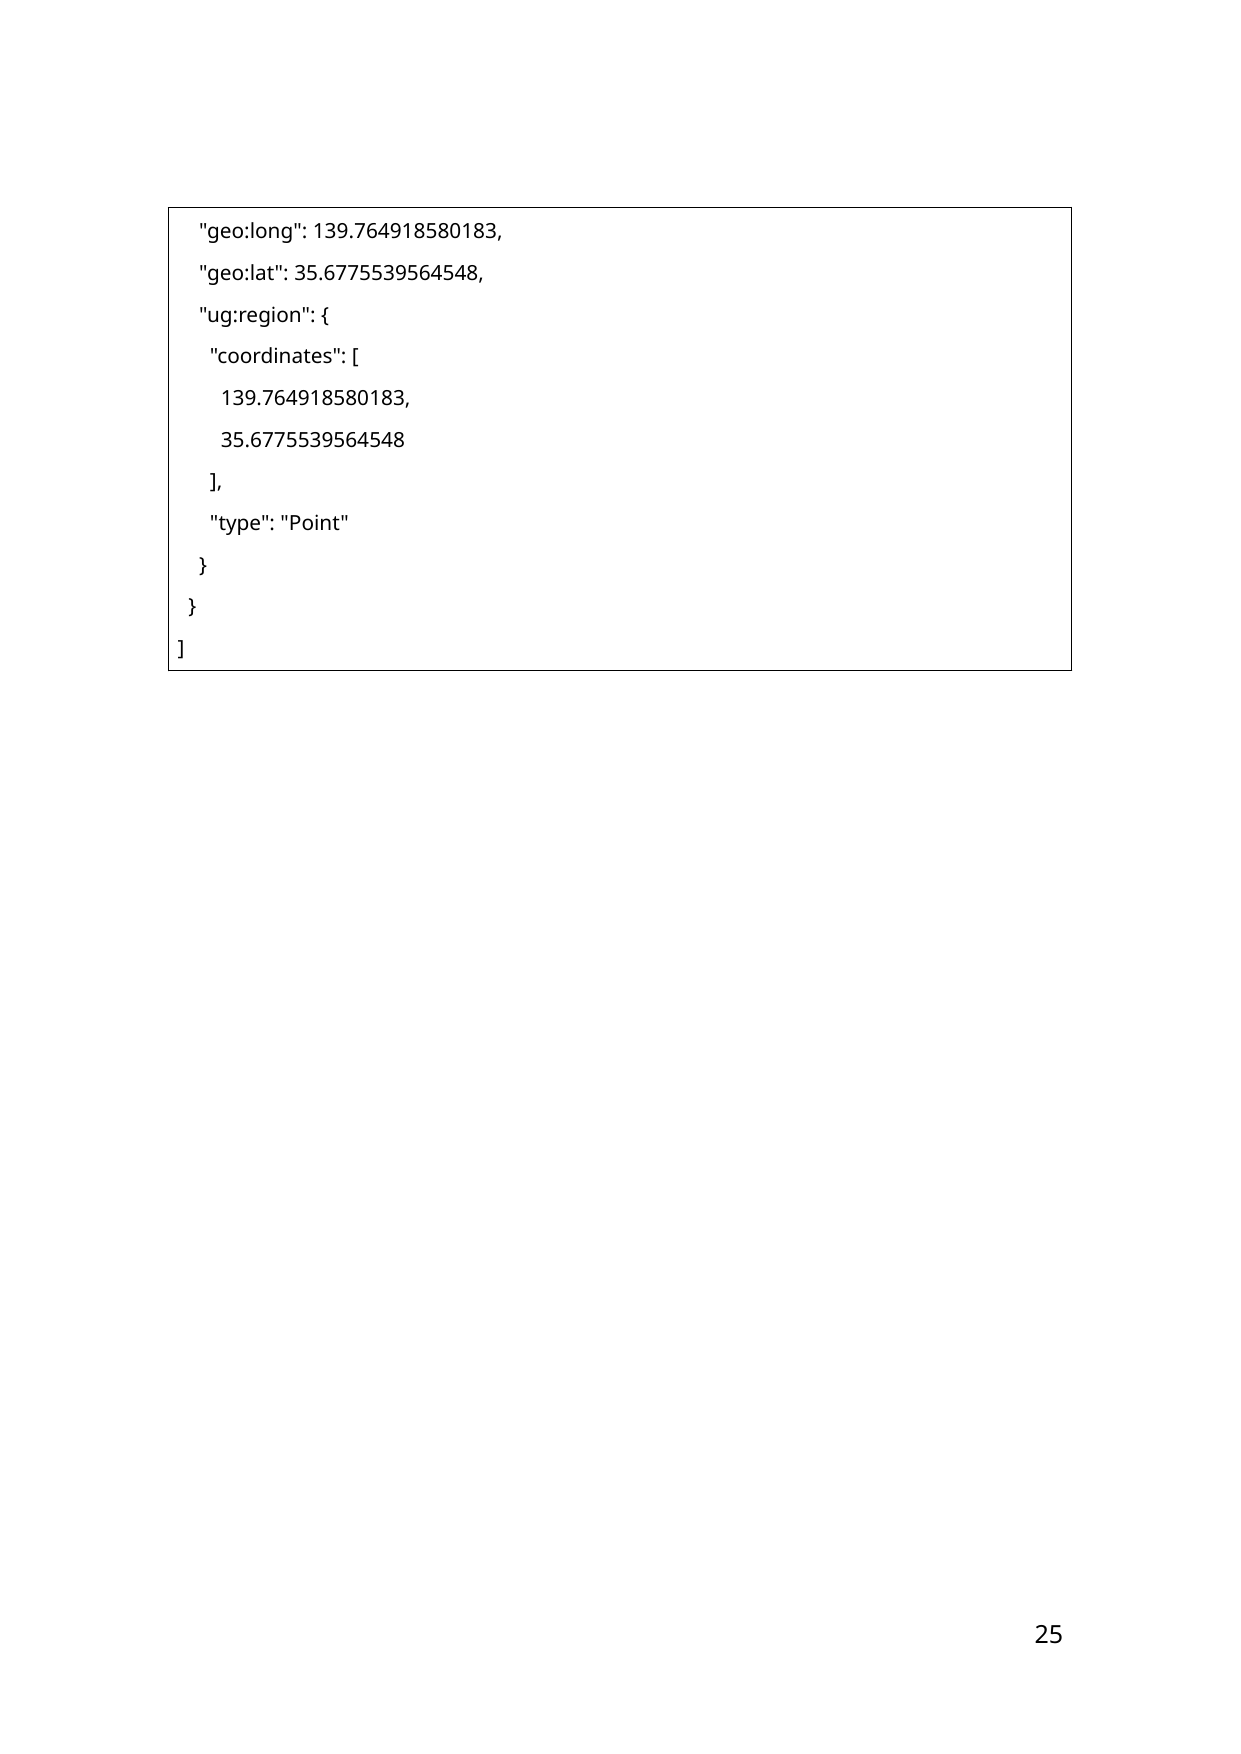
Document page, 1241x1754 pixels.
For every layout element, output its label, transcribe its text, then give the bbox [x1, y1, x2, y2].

text } [177, 543, 1063, 585]
text 139.764918580183, [177, 377, 1063, 418]
text "geo:lat": 35.6775539564548, [177, 252, 1063, 293]
text "coordinates": [ [177, 335, 1063, 377]
text } [177, 585, 1063, 623]
text "geo:long": 139.764918580183, [169, 208, 1071, 252]
text 35.6775539564548 [177, 418, 1063, 460]
text "type": "Point" [177, 502, 1063, 543]
text "ug:region": { [177, 293, 1063, 335]
text ], [177, 460, 1063, 502]
text ] [169, 623, 1071, 670]
